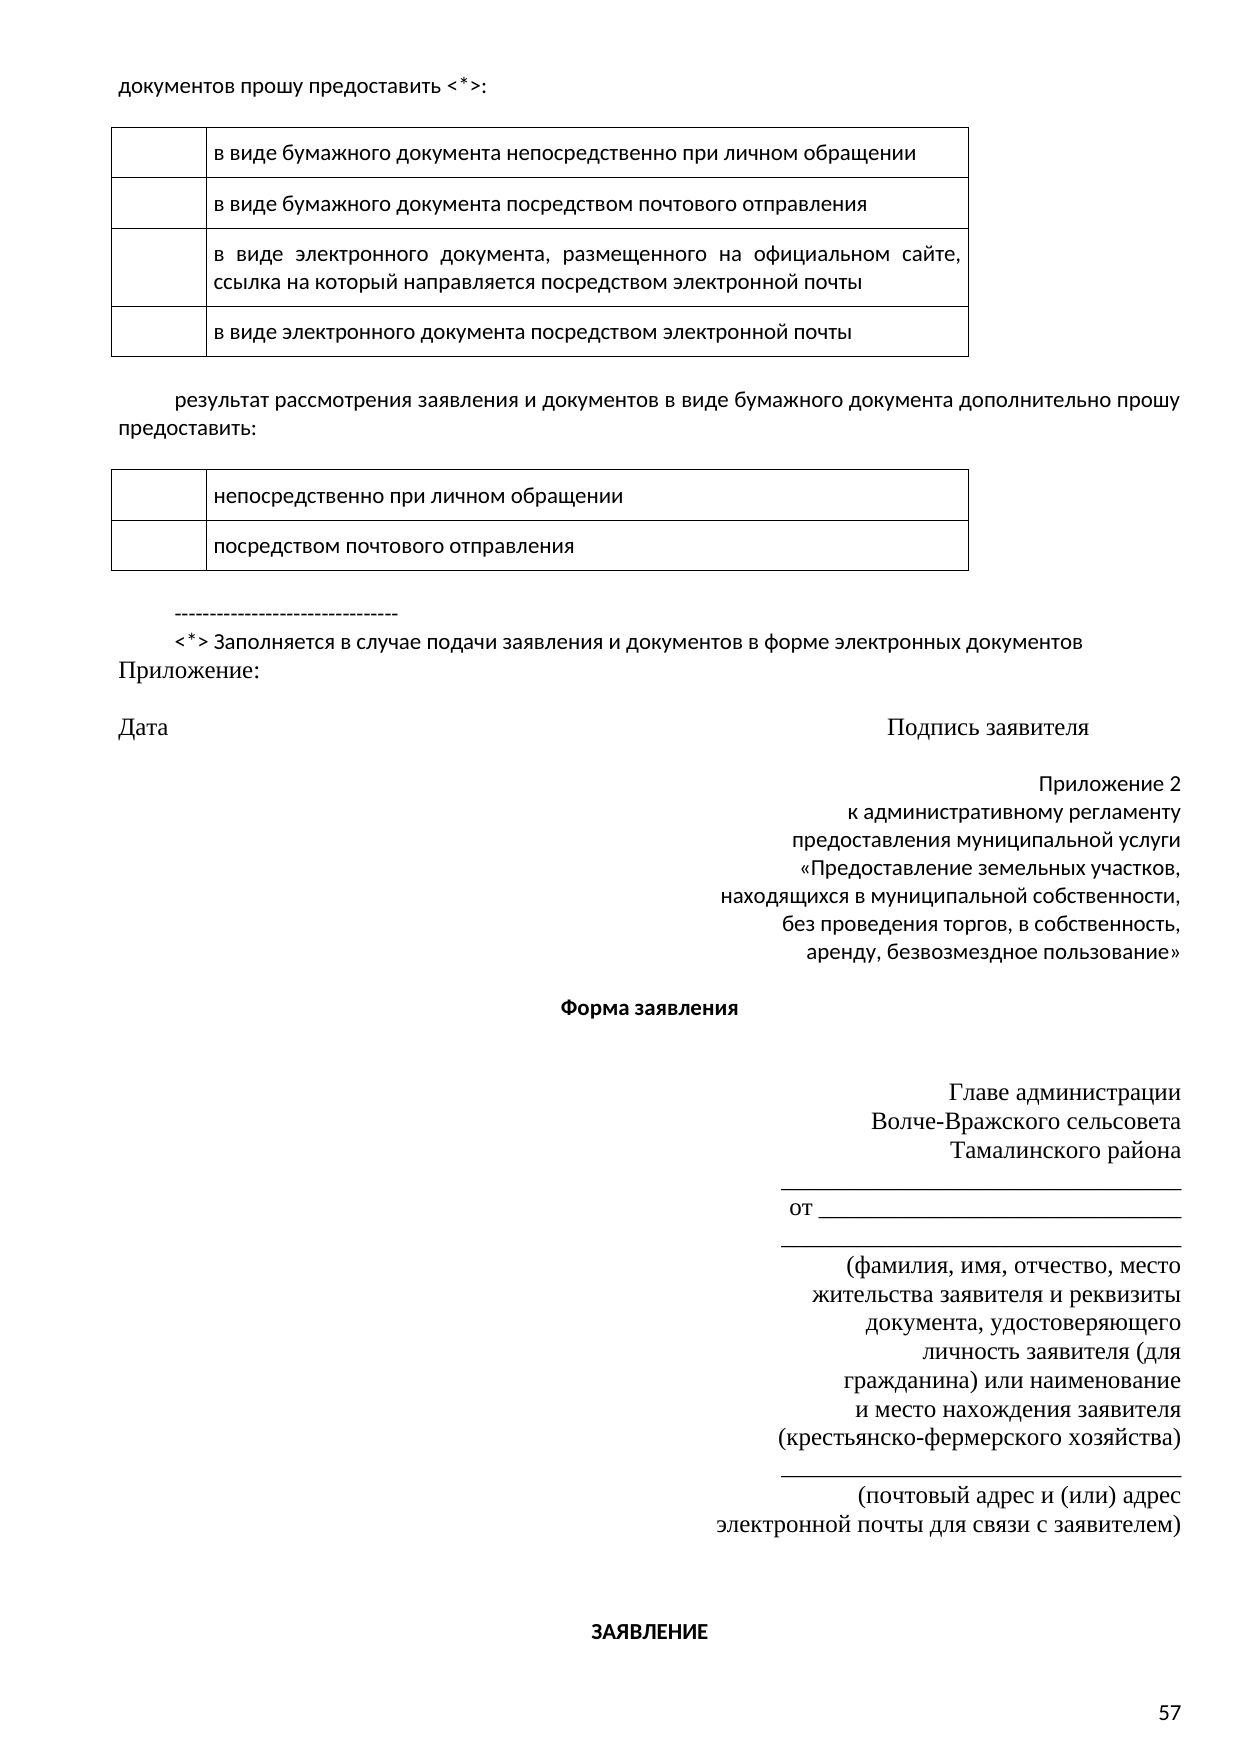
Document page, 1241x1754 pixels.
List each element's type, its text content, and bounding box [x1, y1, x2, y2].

text результат рассмотрения заявления и документов в виде бумажного документа дополнительно прошу предоставить: [118, 385, 1181, 441]
text Форма заявления [118, 993, 1181, 1021]
text ________________________________ [118, 1451, 1181, 1480]
text (почтовый адрес и (или) адрес [118, 1480, 1181, 1509]
text к административному регламенту [118, 797, 1181, 825]
text Тамалинского района [118, 1135, 1181, 1164]
text ЗАЯВЛЕНИЕ [118, 1617, 1181, 1645]
text электронной почты для связи с заявителем) [118, 1509, 1181, 1537]
text (фамилия, имя, отчество, место [118, 1250, 1181, 1279]
text находящихся в муниципальной собственности, [118, 881, 1181, 909]
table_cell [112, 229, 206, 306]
text Дата Подпись заявителя [118, 712, 1181, 741]
text Приложение: [118, 655, 1181, 684]
text (крестьянско-фермерского хозяйства) [118, 1422, 1181, 1451]
text предоставления муниципальной услуги [118, 825, 1181, 853]
text и место нахождения заявителя [118, 1394, 1181, 1422]
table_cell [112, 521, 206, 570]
text «Предоставление земельных участков, [118, 853, 1181, 881]
text гражданина) или наименование [118, 1365, 1181, 1394]
text от _____________________________ [118, 1192, 1181, 1221]
text Приложение 2 [118, 769, 1181, 797]
text без проведения торгов, в собственность, [118, 909, 1181, 937]
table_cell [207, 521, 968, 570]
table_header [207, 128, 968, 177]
text ________________________________ [118, 1164, 1181, 1192]
text жительства заявителя и реквизиты [118, 1279, 1181, 1307]
text Главе администрации [118, 1077, 1181, 1106]
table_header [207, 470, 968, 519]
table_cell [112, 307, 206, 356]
text личность заявителя (для [118, 1336, 1181, 1365]
text документа, удостоверяющего [118, 1307, 1181, 1336]
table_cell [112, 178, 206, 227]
text Волче-Вражского сельсовета [118, 1106, 1181, 1135]
text аренду, безвозмездное пользование» [118, 937, 1181, 965]
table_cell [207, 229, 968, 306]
text ________________________________ [118, 1221, 1181, 1250]
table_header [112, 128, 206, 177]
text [118, 71, 1181, 99]
text -------------------------------- [118, 599, 1181, 627]
text <*> Заполняется в случае подачи заявления и документов в форме электронных документов [118, 627, 1181, 655]
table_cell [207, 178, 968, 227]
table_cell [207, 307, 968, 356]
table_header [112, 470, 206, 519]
